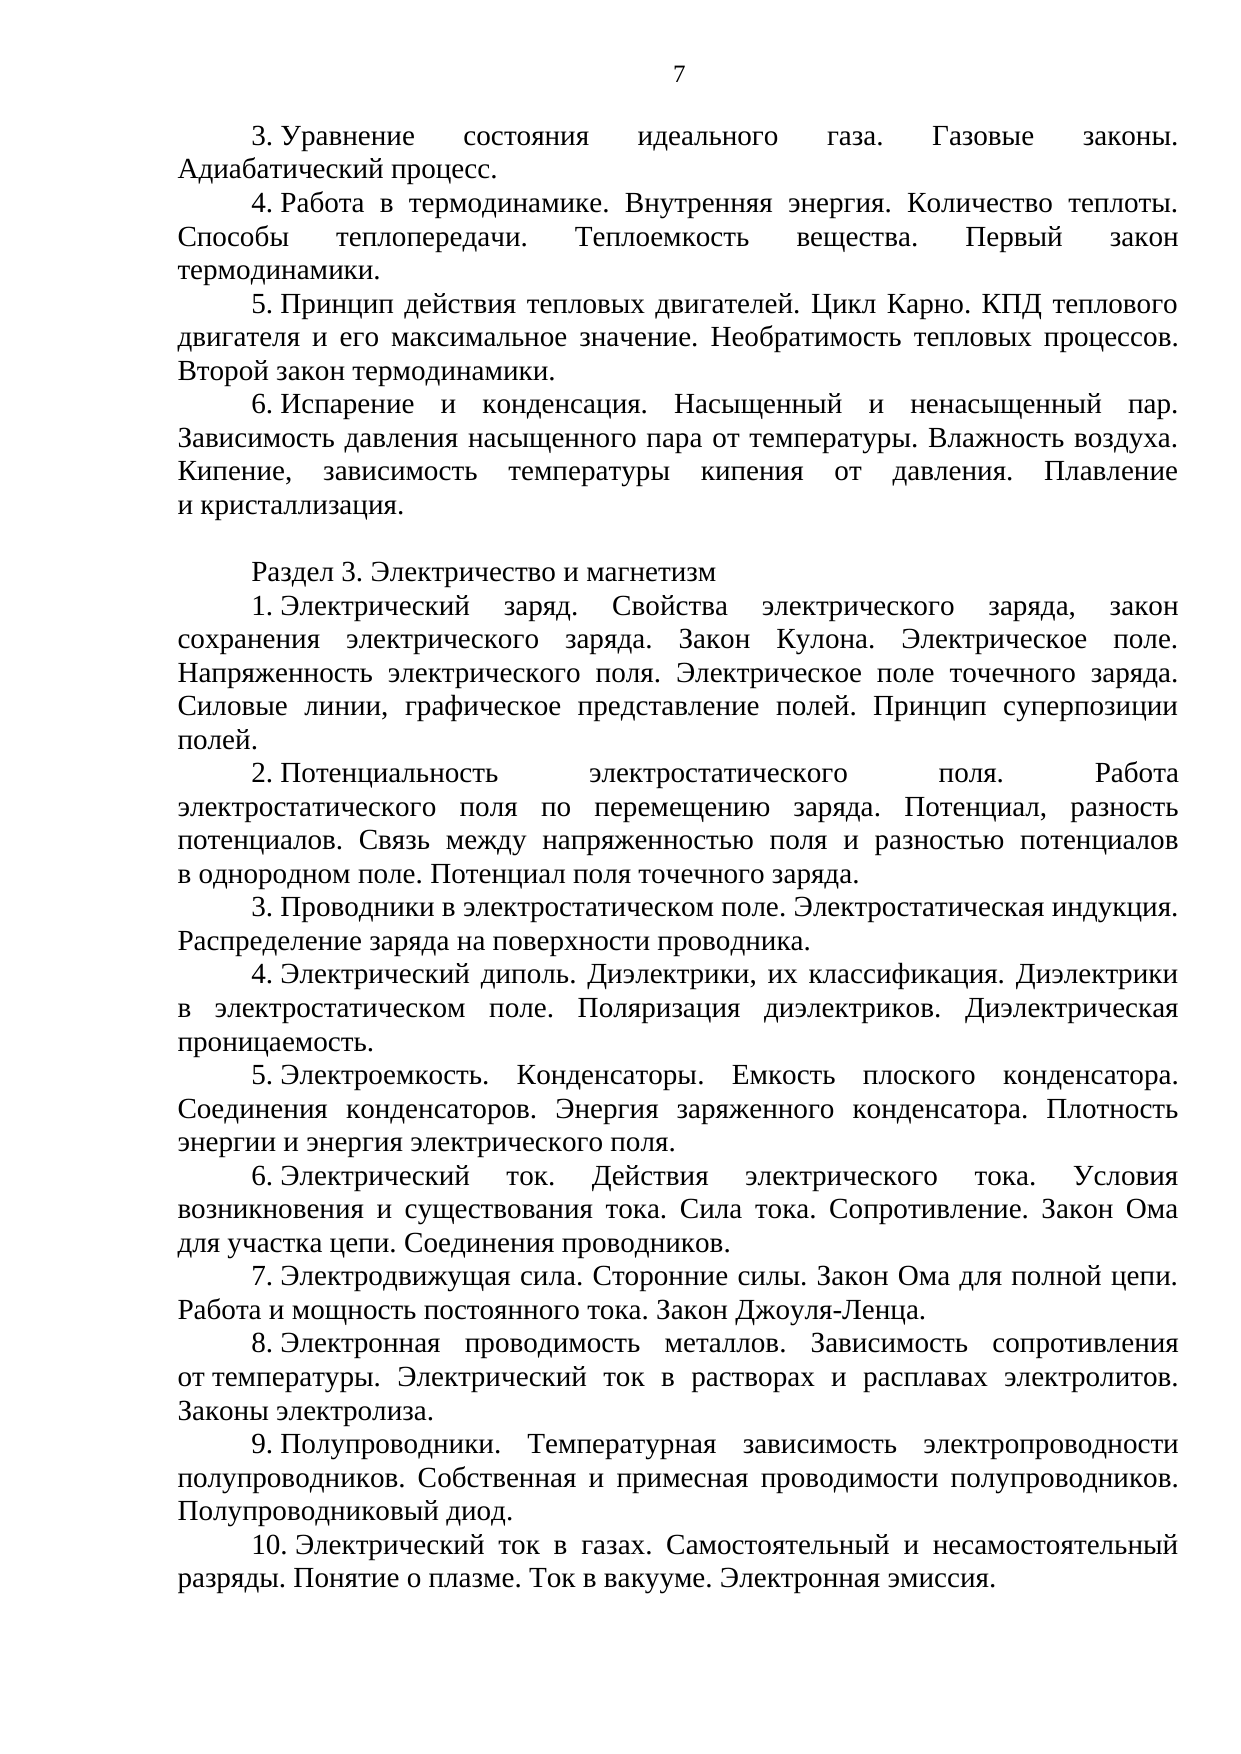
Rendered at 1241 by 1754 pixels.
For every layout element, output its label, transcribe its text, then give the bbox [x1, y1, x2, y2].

list Электронная проводимость металлов. Зависимость сопротивления от температуры. Электрический ток в растворах и расплавах электролитов. Законы электролиза. [177, 1326, 1179, 1426]
list Электрический диполь. Диэлектрики, их классификация. Диэлектрики в электростатическом поле. Поляризация диэлектриков. Диэлектрическая проницаемость. [177, 957, 1179, 1057]
list Испарение и конденсация. Насыщенный и ненасыщенный пар. Зависимость давления насыщенного пара от температуры. Влажность воздуха. Кипение, зависимость температуры кипения от давления. Плавление и кристаллизация. [177, 386, 1179, 521]
list Проводники в электростатическом поле. Электростатическая индукция. Распределение заряда на поверхности проводника. [177, 889, 1179, 957]
list Принцип действия тепловых двигателей. Цикл Карно. КПД теплового двигателя и его максимальное значение. Необратимость тепловых процессов. Второй закон термодинамики. [177, 286, 1179, 386]
list Полупроводники. Температурная зависимость электропроводности полупроводников. Собственная и примесная проводимости полупроводников. Полупроводниковый диод. [177, 1426, 1179, 1527]
list Электродвижущая сила. Сторонние силы. Закон Ома для полной цепи. Работа и мощность постоянного тока. Закон Джоуля-Ленца. [177, 1258, 1179, 1326]
list Уравнение состояния идеального газа. Газовые законы. Адиабатический процесс. [177, 118, 1179, 185]
list Электрический ток в газах. Самостоятельный и несамостоятельный разряды. Понятие о плазме. Ток в вакууме. Электронная эмиссия. [177, 1527, 1179, 1594]
list Работа в термодинамике. Внутренняя энергия. Количество теплоты. Способы теплопередачи. Теплоемкость вещества. Первый закон термодинамики. [177, 185, 1179, 286]
list Электрический ток. Действия электрического тока. Условия возникновения и существования тока. Сила тока. Сопротивление. Закон Ома для участка цепи. Соединения проводников. [177, 1158, 1179, 1258]
text Раздел 3. Электричество и магнетизм [177, 554, 1179, 588]
list Электроемкость. Конденсаторы. Емкость плоского конденсатора. Соединения конденсаторов. Энергия заряженного конденсатора. Плотность энергии и энергия электрического поля. [177, 1057, 1179, 1158]
list Электрический заряд. Свойства электрического заряда, закон сохранения электрического заряда. Закон Кулона. Электрическое поле. Напряженность электрического поля. Электрическое поле точечного заряда. Силовые линии, графическое представление полей. Принцип суперпозиции полей. [177, 588, 1179, 755]
list Потенциальность электростатического поля. Работа электростатического поля по перемещению заряда. Потенциал, разность потенциалов. Связь между напряженностью поля и разностью потенциалов в однородном поле. Потенциал поля точечного заряда. [177, 755, 1179, 889]
